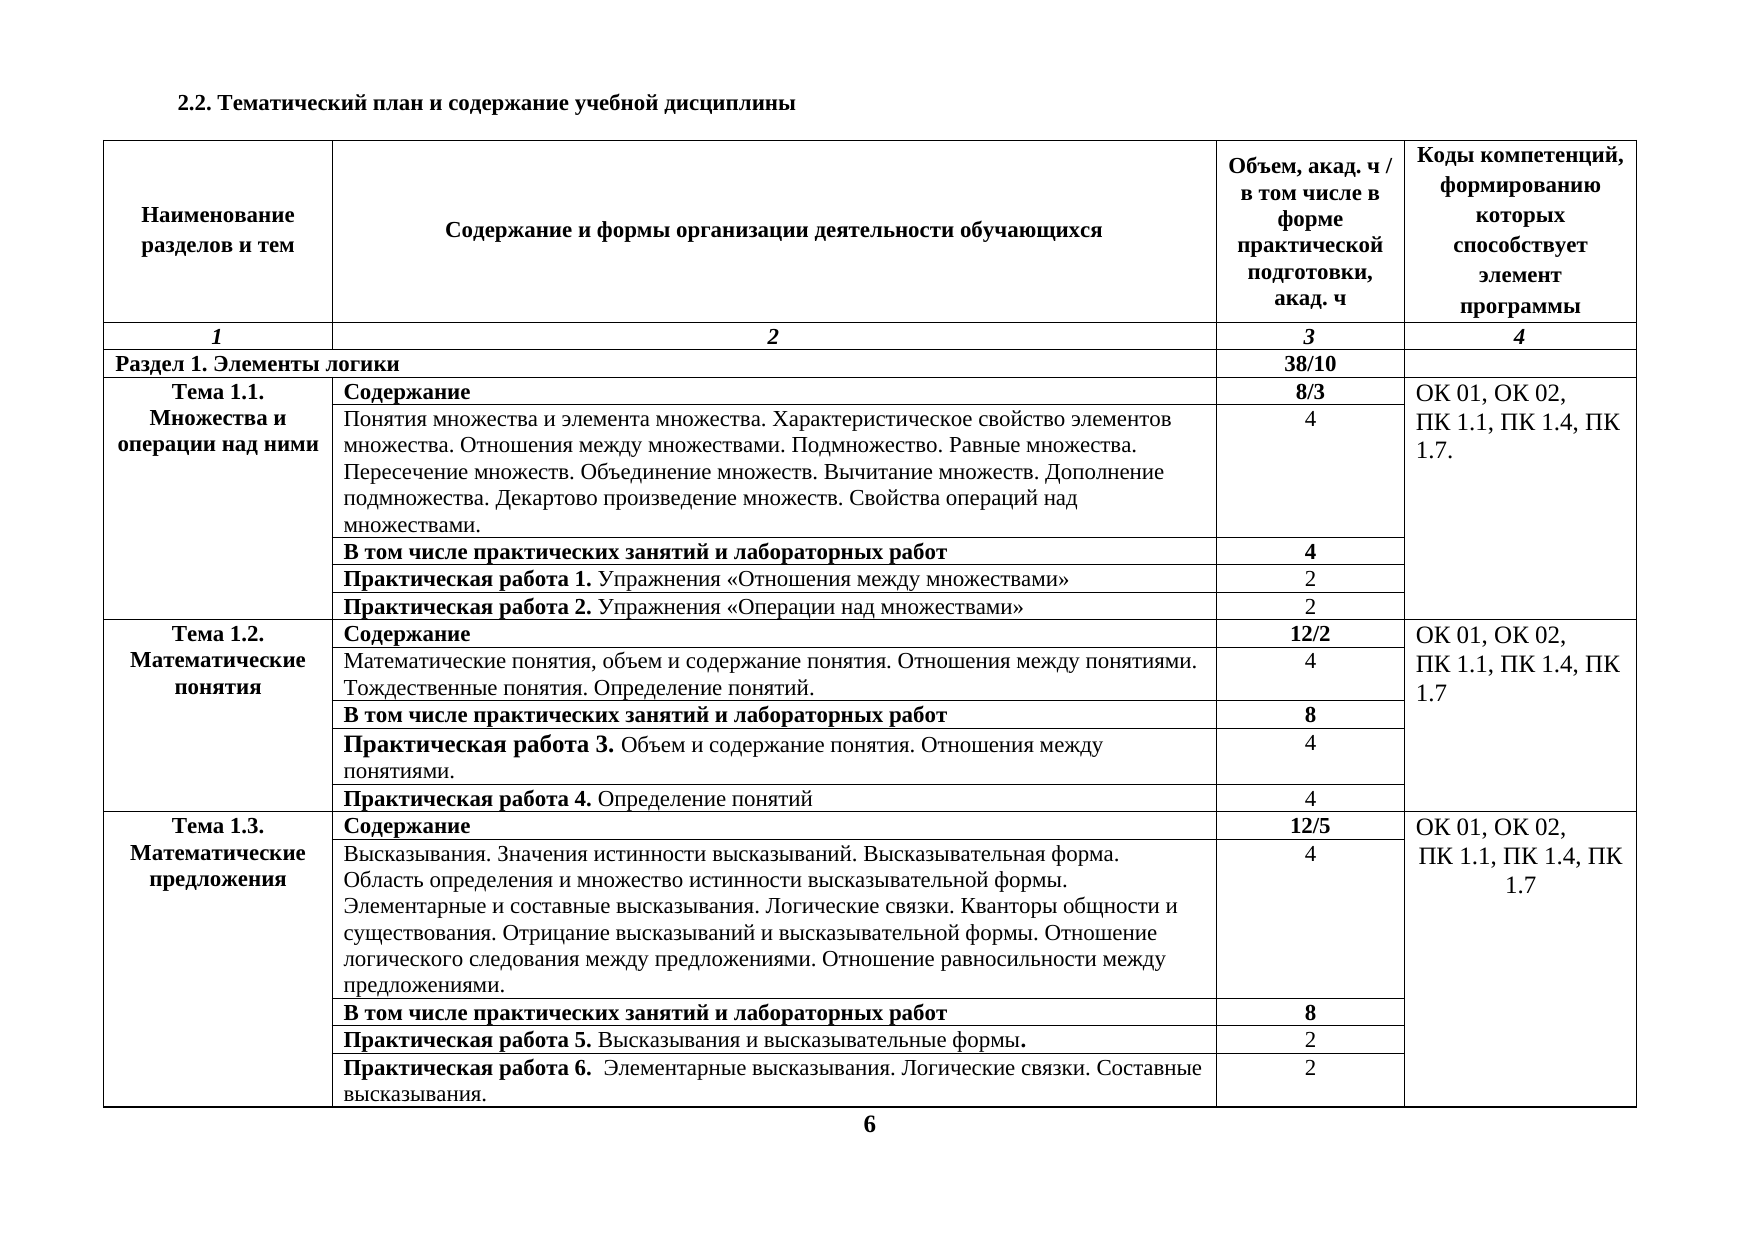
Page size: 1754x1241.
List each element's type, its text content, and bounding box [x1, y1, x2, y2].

table_cell Практическая работа 5. Высказывания и высказывательные формы. [333, 1026, 1216, 1053]
table_cell Тема 1.1. Множества и операции над ними [104, 378, 332, 619]
table_cell 2 [1217, 1054, 1404, 1106]
table_cell 4 [1217, 729, 1404, 784]
table_cell 2 [1217, 1026, 1404, 1053]
table_cell 4 [1405, 323, 1636, 349]
table_cell 4 [1217, 840, 1404, 998]
table_cell Практическая работа 2. Упражнения «Операции над множествами» [333, 593, 1216, 619]
table_cell Практическая работа 1. Упражнения «Отношения между множествами» [333, 565, 1216, 592]
table_cell [1405, 350, 1636, 377]
table_cell Практическая работа 6. Элементарные высказывания. Логические связки. Составные высказывания. [333, 1054, 1216, 1106]
table_cell 8 [1217, 999, 1404, 1025]
table_cell 2 [1217, 565, 1404, 592]
table_cell 4 [1217, 538, 1404, 564]
table_cell 2 [333, 323, 1216, 349]
table_cell Содержание [333, 812, 1216, 839]
table_cell Практическая работа 3. Объем и содержание понятия. Отношения между понятиями. [333, 729, 1216, 784]
table_cell Раздел 1. Элементы логики [104, 350, 1216, 377]
table_header Объем, акад. ч / в том числе в форме практической подготовки, акад. ч [1217, 141, 1404, 322]
table_cell Тема 1.3. Математические предложения [104, 812, 332, 1106]
table_cell 2 [1217, 593, 1404, 619]
table_cell Понятия множества и элемента множества. Характеристическое свойство элементов множества. Отношения между множествами. Подмножество. Равные множества. Пересечение множеств. Объединение множеств. Вычитание множеств. Дополнение подмножества. Декартово произведение множеств. Свойства операций над множествами. [333, 405, 1216, 537]
table_cell ОК 01, ОК 02, ПК 1.1, ПК 1.4, ПК 1.7 [1405, 812, 1636, 1106]
table_cell В том числе практических занятий и лабораторных работ [333, 701, 1216, 728]
table_cell ОК 01, ОК 02, ПК 1.1, ПК 1.4, ПК 1.7. [1405, 378, 1636, 619]
table_cell Практическая работа 4. Определение понятий [333, 785, 1216, 811]
table_cell В том числе практических занятий и лабораторных работ [333, 999, 1216, 1025]
table_cell Высказывания. Значения истинности высказываний. Высказывательная форма. Область определения и множество истинности высказывательной формы. Элементарные и составные высказывания. Логические связки. Кванторы общности и существования. Отрицание высказываний и высказывательной формы. Отношение логического следования между предложениями. Отношение равносильности между предложениями. [333, 840, 1216, 998]
table_cell Тема 1.2. Математические понятия [104, 620, 332, 811]
table_cell ОК 01, ОК 02, ПК 1.1, ПК 1.4, ПК 1.7 [1405, 620, 1636, 811]
table_header Содержание и формы организации деятельности обучающихся [333, 141, 1216, 322]
table_cell Математические понятия, объем и содержание понятия. Отношения между понятиями. Тождественные понятия. Определение понятий. [333, 648, 1216, 700]
table_cell 3 [1217, 323, 1404, 349]
table_header Коды компетенций, формированию которых способствует элемент программы [1405, 141, 1636, 322]
table_cell 1 [104, 323, 332, 349]
table_cell 12/2 [1217, 620, 1404, 647]
table_header Наименование разделов и тем [104, 141, 332, 322]
table_cell 12/5 [1217, 812, 1404, 839]
table_cell 8 [1217, 701, 1404, 728]
table_cell Содержание [333, 620, 1216, 647]
text 2.2. Тематический план и содержание учебной дисциплины [103, 89, 1636, 115]
table_cell В том числе практических занятий и лабораторных работ [333, 538, 1216, 564]
table_cell 4 [1217, 405, 1404, 537]
table_cell Содержание [333, 378, 1216, 404]
table_cell 38/10 [1217, 350, 1404, 377]
table_cell 8/3 [1217, 378, 1404, 404]
table_cell 4 [1217, 648, 1404, 700]
table_cell 4 [1217, 785, 1404, 811]
